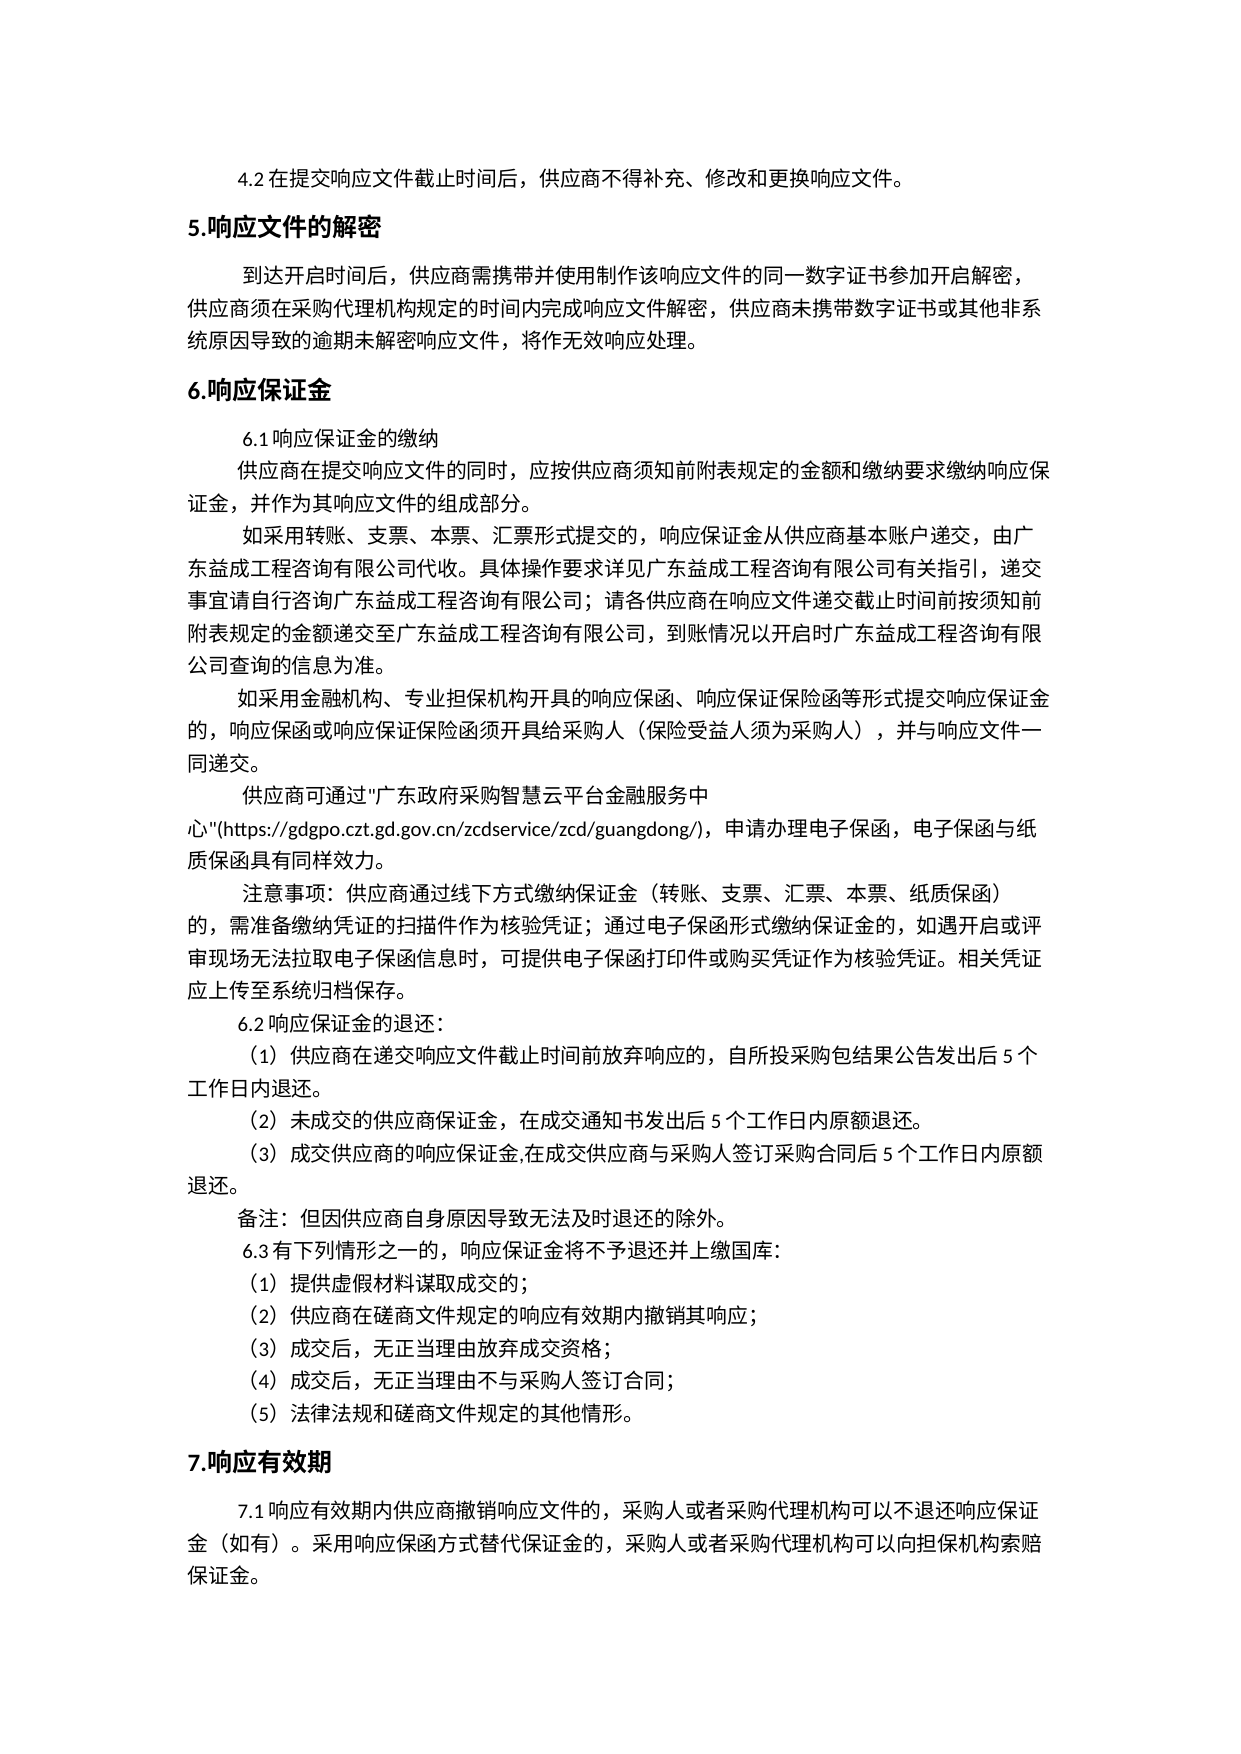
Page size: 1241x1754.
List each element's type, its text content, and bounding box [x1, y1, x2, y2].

text （5）法律法规和磋商文件规定的其他情形。 [187, 1397, 1053, 1429]
text 6.2响应保证金的退还： [187, 1007, 1053, 1039]
text 如采用转账、支票、本票、汇票形式提交的，响应保证金从供应商基本账户递交，由广东益成工程咨询有限公司代收。具体操作要求详见广东益成工程咨询有限公司有关指引，递交事宜请自行咨询广东益成工程咨询有限公司；请各供应商在响应文件递交截止时间前按须知前附表规定的金额递交至广东益成工程咨询有限公司，到账情况以开启时广东益成工程咨询有限公司查询的信息为准。 [187, 519, 1053, 682]
text 6.响应保证金 [187, 357, 1053, 422]
text 注意事项：供应商通过线下方式缴纳保证金（转账、支票、汇票、本票、纸质保函）的，需准备缴纳凭证的扫描件作为核验凭证；通过电子保函形式缴纳保证金的，如遇开启或评审现场无法拉取电子保函信息时，可提供电子保函打印件或购买凭证作为核验凭证。相关凭证应上传至系统归档保存。 [187, 877, 1053, 1007]
text （1）提供虚假材料谋取成交的； [187, 1267, 1053, 1299]
text 6.3有下列情形之一的，响应保证金将不予退还并上缴国库： [187, 1234, 1053, 1267]
text （3）成交后，无正当理由放弃成交资格； [187, 1332, 1053, 1364]
text 6.1响应保证金的缴纳 [187, 422, 1053, 454]
text 供应商可通过"广东政府采购智慧云平台金融服务中心"(https://gdgpo.czt.gd.gov.cn/zcdservice/zcd/guangdong/)，申请办理电子保函，电子保函与纸质保函具有同样效力。 [187, 779, 1053, 877]
text 7.响应有效期 [187, 1429, 1053, 1494]
text 备注：但因供应商自身原因导致无法及时退还的除外。 [187, 1202, 1053, 1234]
text 供应商在提交响应文件的同时，应按供应商须知前附表规定的金额和缴纳要求缴纳响应保证金，并作为其响应文件的组成部分。 [187, 454, 1053, 519]
text 到达开启时间后，供应商需携带并使用制作该响应文件的同一数字证书参加开启解密，供应商须在采购代理机构规定的时间内完成响应文件解密，供应商未携带数字证书或其他非系统原因导致的逾期未解密响应文件，将作无效响应处理。 [187, 259, 1053, 357]
text 如采用金融机构、专业担保机构开具的响应保函、响应保证保险函等形式提交响应保证金的，响应保函或响应保证保险函须开具给采购人（保险受益人须为采购人），并与响应文件一同递交。 [187, 682, 1053, 779]
text （1）供应商在递交响应文件截止时间前放弃响应的，自所投采购包结果公告发出后5个工作日内退还。 [187, 1039, 1053, 1104]
text 5.响应文件的解密 [187, 194, 1053, 259]
text （4）成交后，无正当理由不与采购人签订合同； [187, 1364, 1053, 1397]
text （2）未成交的供应商保证金，在成交通知书发出后5个工作日内原额退还。 [187, 1104, 1053, 1137]
text （2）供应商在磋商文件规定的响应有效期内撤销其响应； [187, 1299, 1053, 1332]
text （3）成交供应商的响应保证金,在成交供应商与采购人签订采购合同后5个工作日内原额退还。 [187, 1137, 1053, 1202]
text 4.2在提交响应文件截止时间后，供应商不得补充、修改和更换响应文件。 [187, 162, 1053, 194]
text 7.1响应有效期内供应商撤销响应文件的，采购人或者采购代理机构可以不退还响应保证金（如有）。采用响应保函方式替代保证金的，采购人或者采购代理机构可以向担保机构索赔保证金。 [187, 1494, 1053, 1592]
